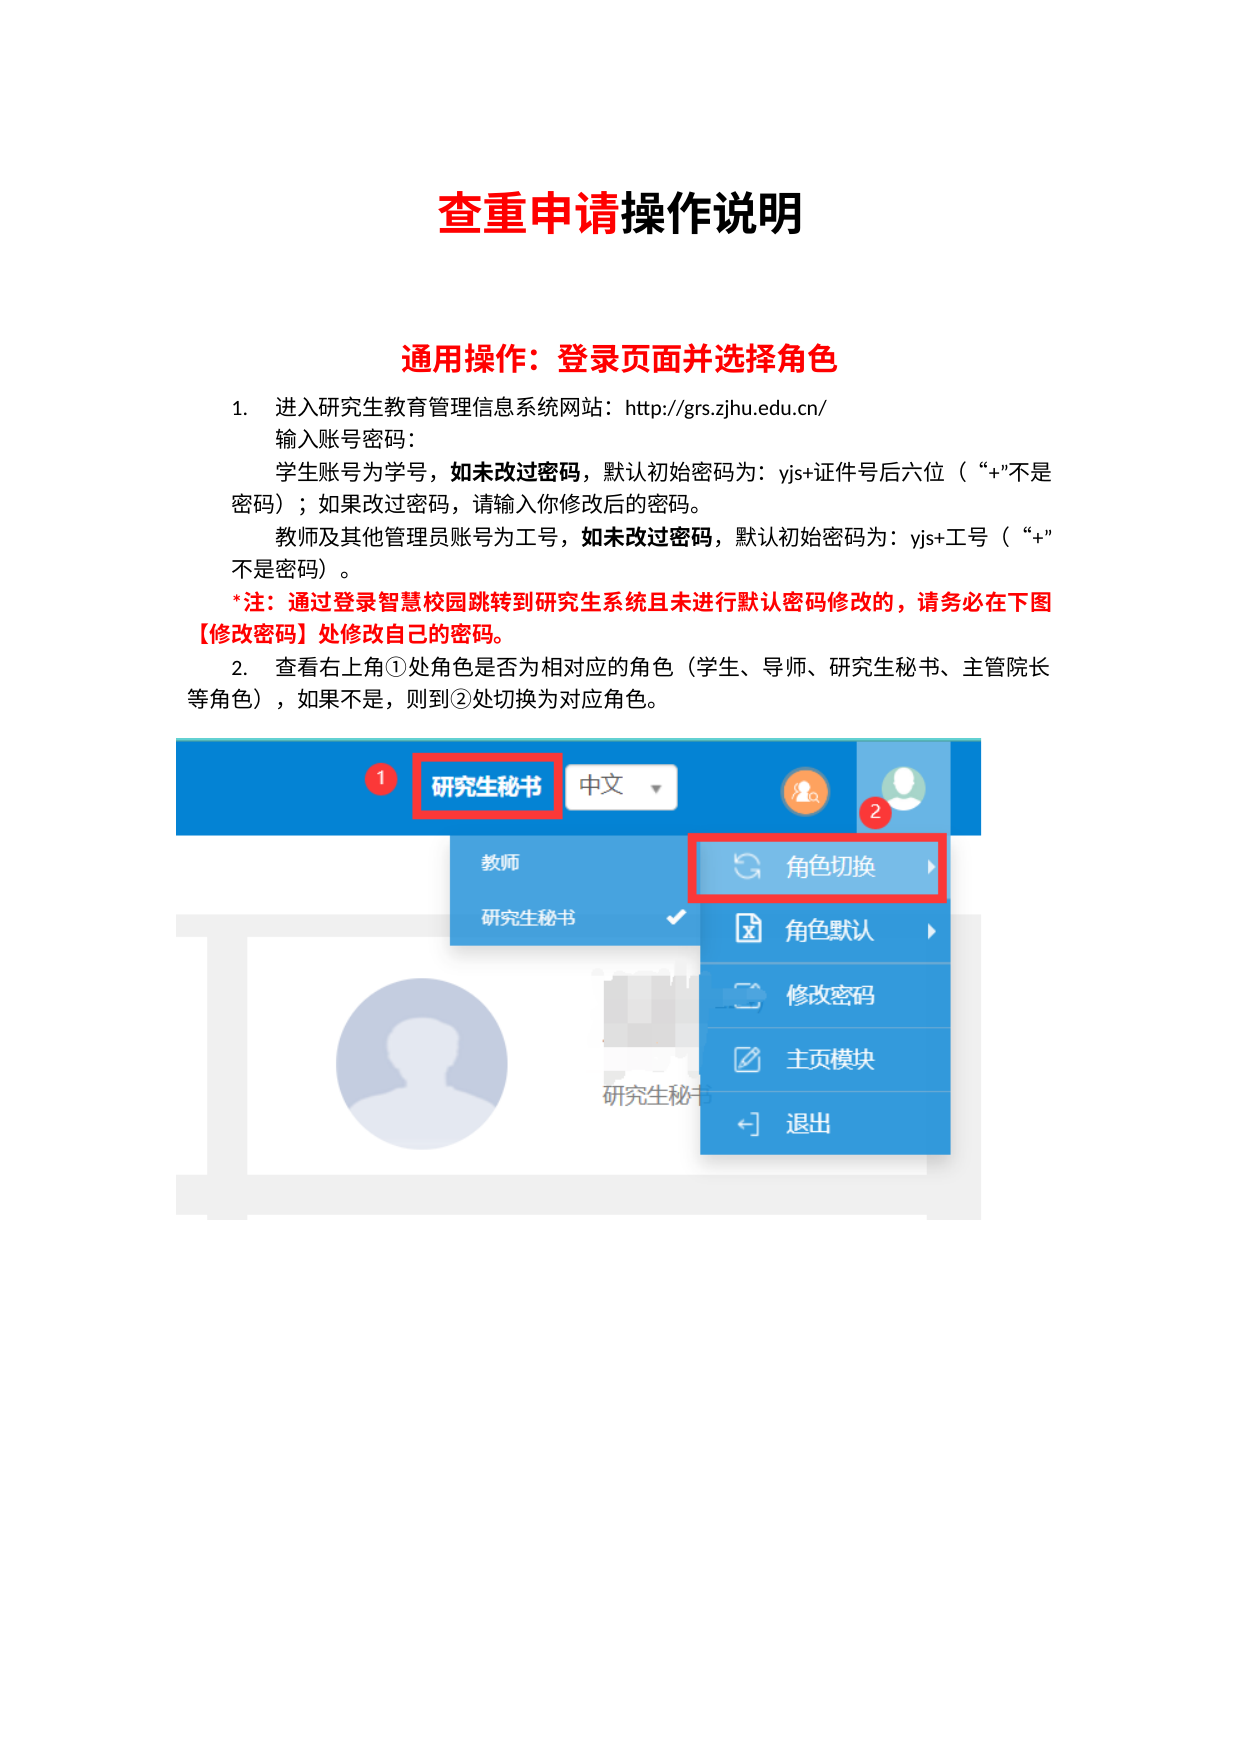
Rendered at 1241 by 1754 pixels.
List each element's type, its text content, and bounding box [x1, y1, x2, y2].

text *注：通过登录智慧校园跳转到研究生系统且未进行默认密码修改的，请务必在下图【修改密码】处修改自己的密码。 [187, 584, 1053, 649]
text 通用操作：登录页面并选择角色 [187, 324, 1053, 389]
list 进入研究生教育管理信息系统网站：http://grs.zjhu.edu.cn/ [187, 389, 1053, 422]
text 学生账号为学号，如未改过密码，默认初始密码为：yjs+证件号后六位（“+”不是密码）；如果改过密码，请输入你修改后的密码。 [231, 454, 1053, 519]
text 教师及其他管理员账号为工号，如未改过密码，默认初始密码为：yjs+工号（“+”不是密码）。 [231, 519, 1053, 584]
list 查看右上角①处角色是否为相对应的角色（学生、导师、研究生秘书、主管院长等角色），如果不是，则到②处切换为对应角色。 [187, 649, 1053, 714]
text 查重申请操作说明 [187, 162, 1053, 259]
picture [176, 738, 982, 1220]
text 输入账号密码： [231, 422, 1053, 454]
